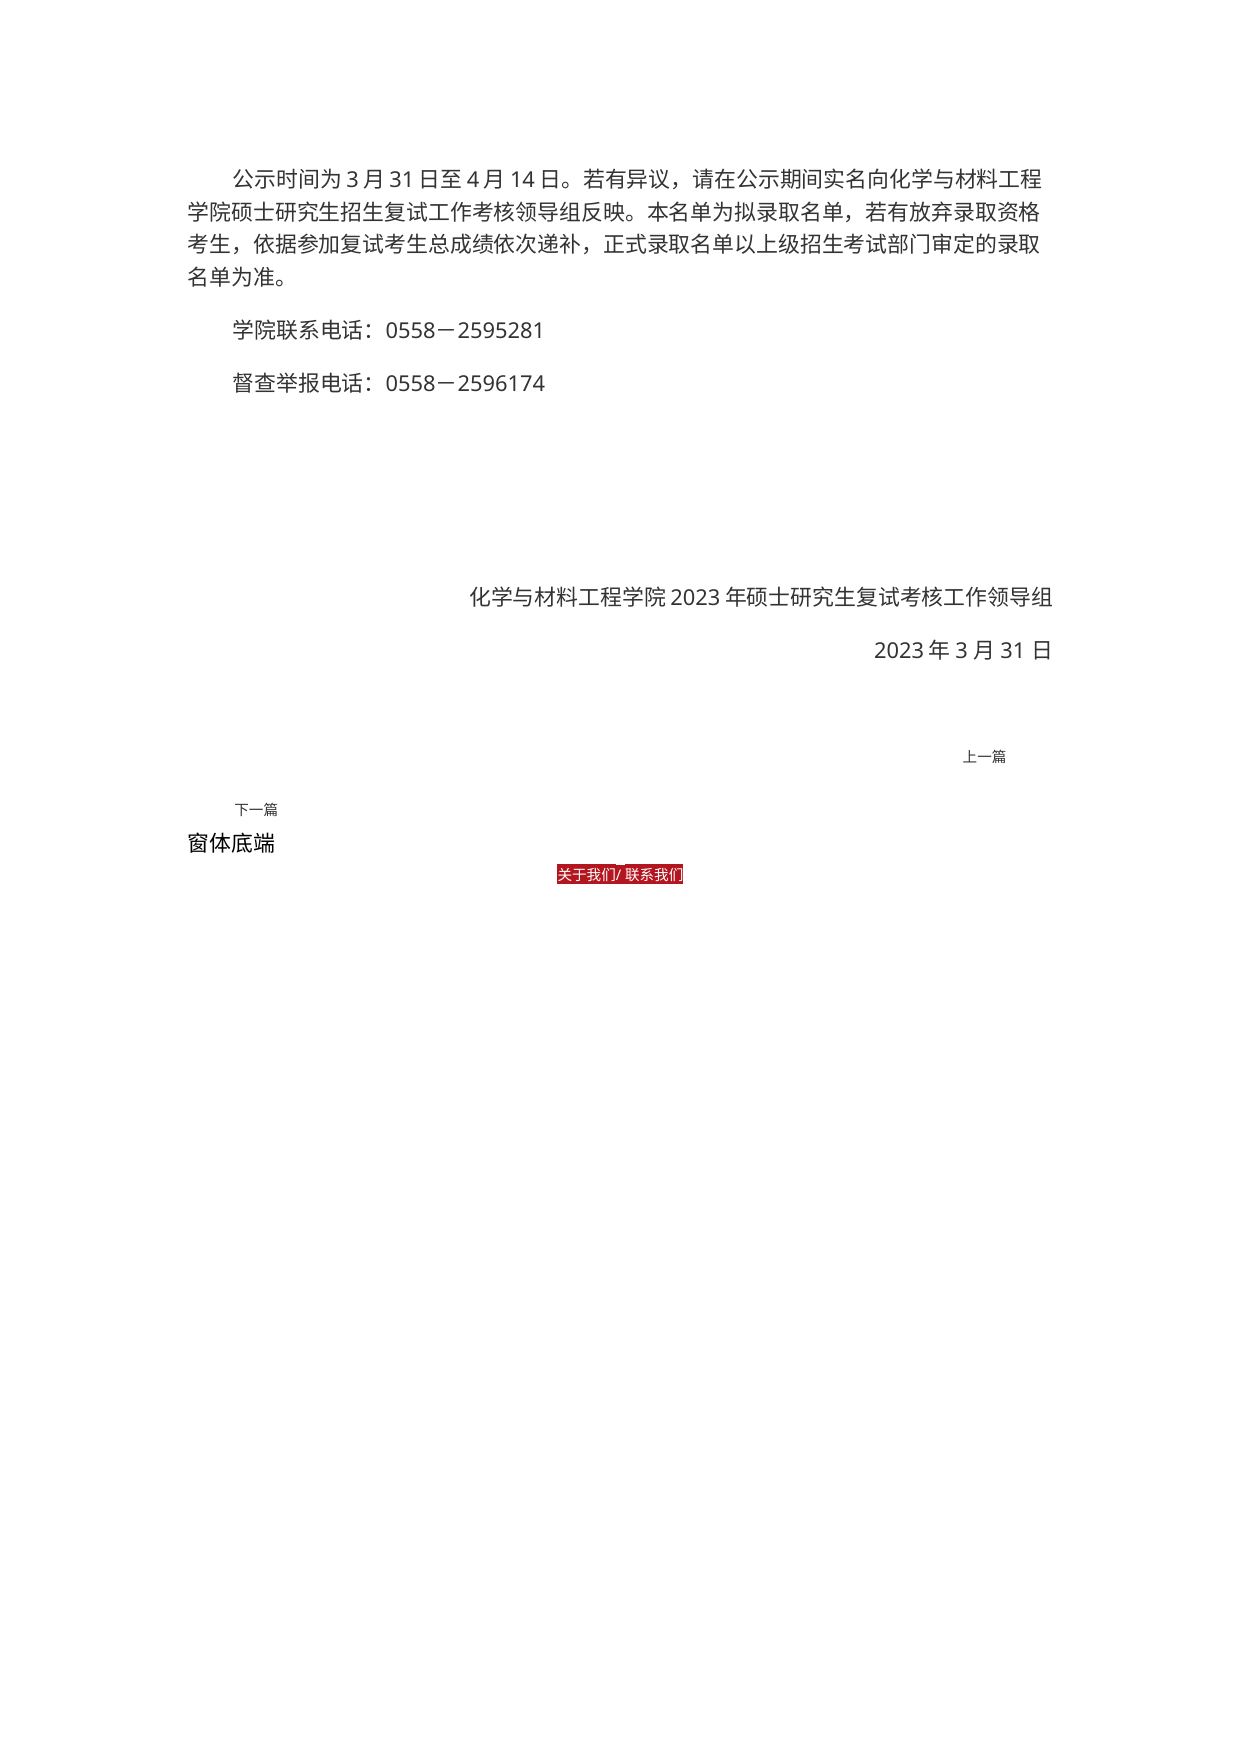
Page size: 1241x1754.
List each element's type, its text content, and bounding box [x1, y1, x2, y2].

text 公示时间为3月31日至4月14日。若有异议，请在公示期间实名向化学与材料工程学院硕士研究生招生复试工作考核领导组反映。本名单为拟录取名单，若有放弃录取资格考生，依据参加复试考生总成绩依次递补，正式录取名单以上级招生考试部门审定的录取名单为准。 [187, 162, 1053, 292]
text 下一篇 [234, 793, 1053, 825]
text 上一篇 [187, 739, 1006, 772]
text 关于我们/ 联系我们 [187, 858, 1053, 890]
text 学院联系电话：0558－2595281 [187, 313, 1053, 345]
text 化学与材料工程学院2023年硕士研究生复试考核工作领导组 [187, 579, 1053, 612]
text 2023年 3 月 31 日 [187, 633, 1053, 665]
text 督查举报电话：0558－2596174 [187, 366, 1053, 399]
